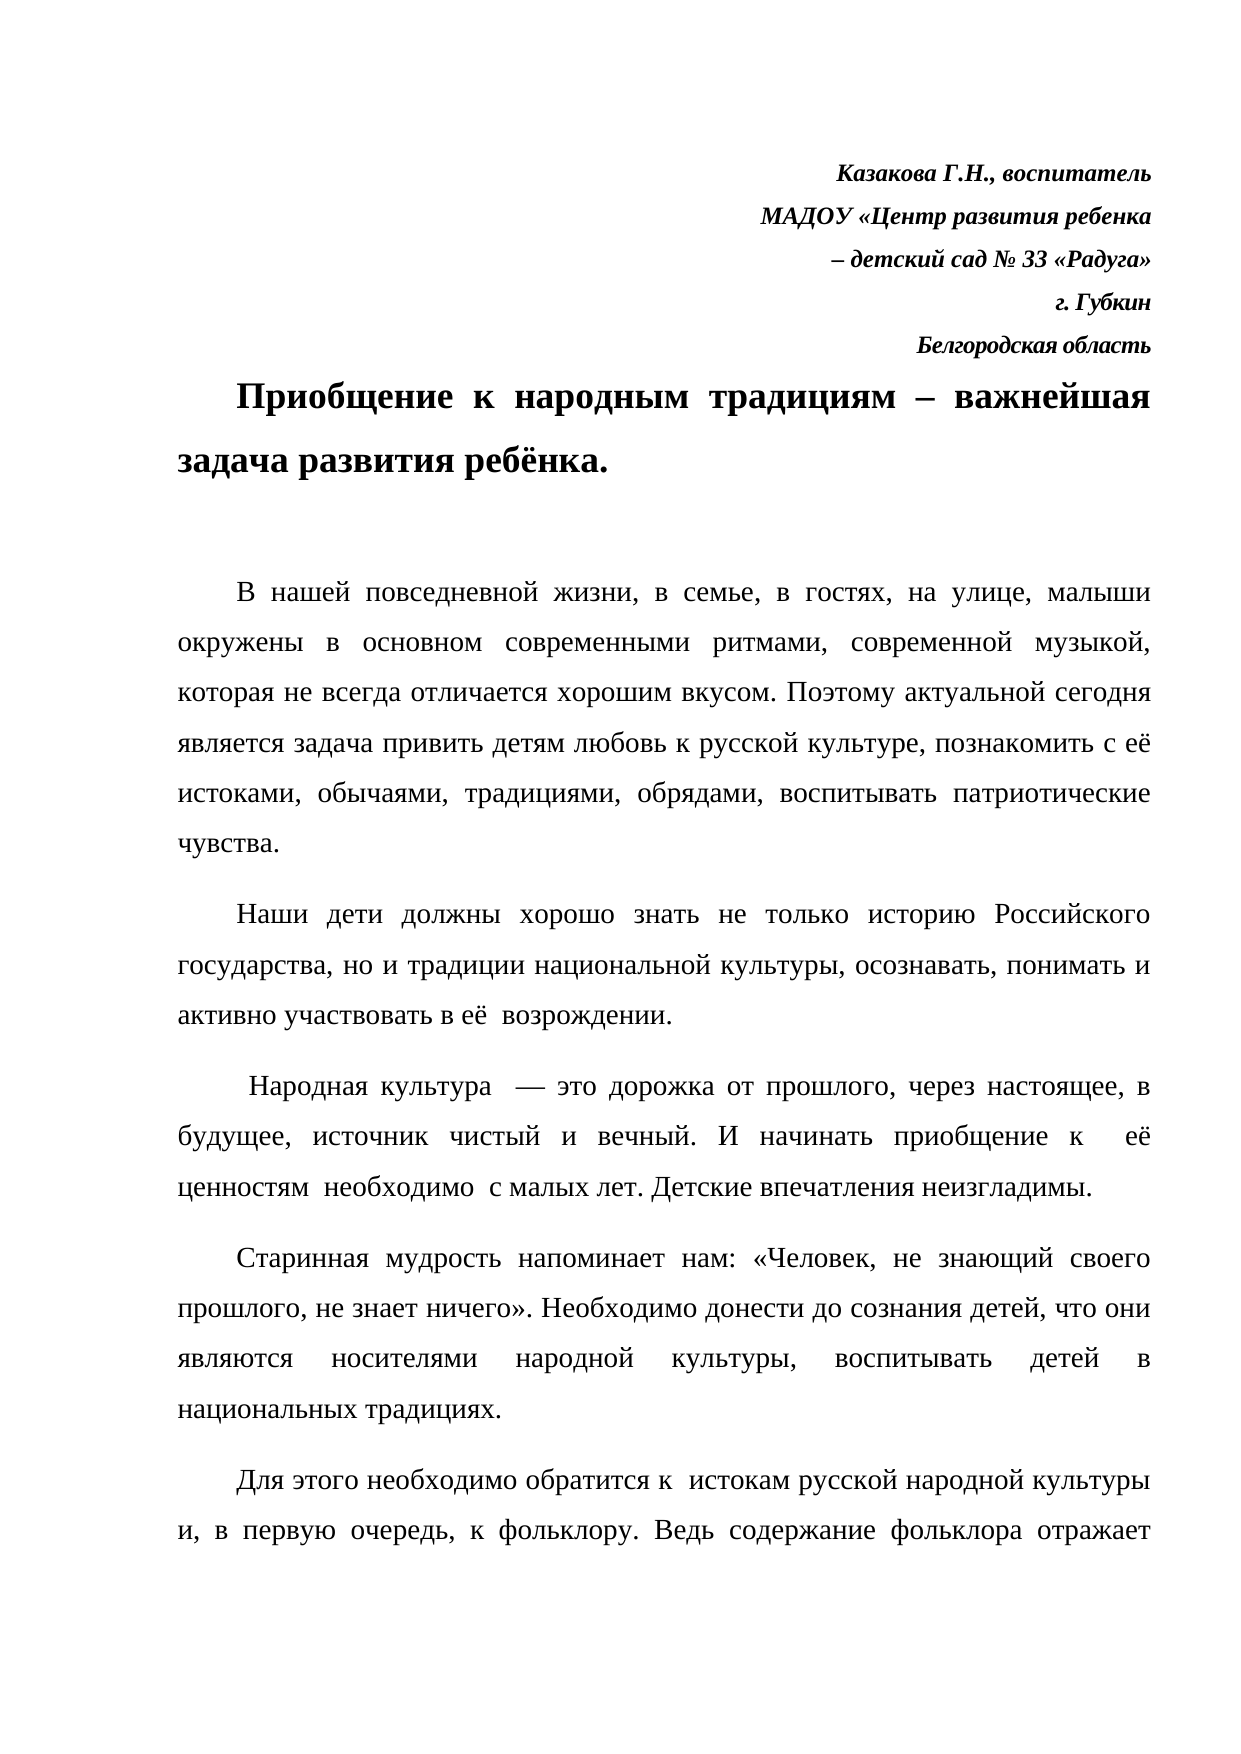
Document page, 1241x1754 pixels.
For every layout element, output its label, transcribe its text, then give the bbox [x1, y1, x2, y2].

text Старинная мудрость напоминает нам: «Человек, не знающий своего прошлого, не знает ничего». Необходимо донести до сознания детей, что они являются носителями народной культуры, воспитывать детей в национальных традициях. [177, 1240, 1152, 1424]
text Народная культура — это дорожка от прошлого, через настоящее, в будущее, источник чистый и вечный. И начинать приобщение к её ценностям необходимо с малых лет. Детские впечатления неизгладимы. [177, 1068, 1152, 1202]
text Казакова Г.Н., воспитатель [251, 158, 1152, 186]
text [177, 1462, 1152, 1546]
text В нашей повседневной жизни, в семье, в гостях, на улице, малыши окружены в основном современными ритмами, современной музыкой, которая не всегда отличается хорошим вкусом. Поэтому актуальной сегодня является задача привить детям любовь к русской культуре, познакомить с её истоками, обычаями, традициями, обрядами, воспитывать патриотические чувства. [177, 574, 1152, 859]
text г. Губкин [251, 287, 1152, 316]
text Белгородская область [251, 330, 1152, 359]
text Наши дети должны хорошо знать не только историю Российского государства, но и традиции национальной культуры, осознавать, понимать и активно участвовать в её возрождении. [177, 896, 1152, 1031]
text МАДОУ «Центр развития ребенка [251, 201, 1152, 229]
text – детский сад № 33 «Радуга» [251, 244, 1152, 273]
text Приобщение к народным традициям – важнейшая задача развития ребёнка. [177, 373, 1152, 481]
